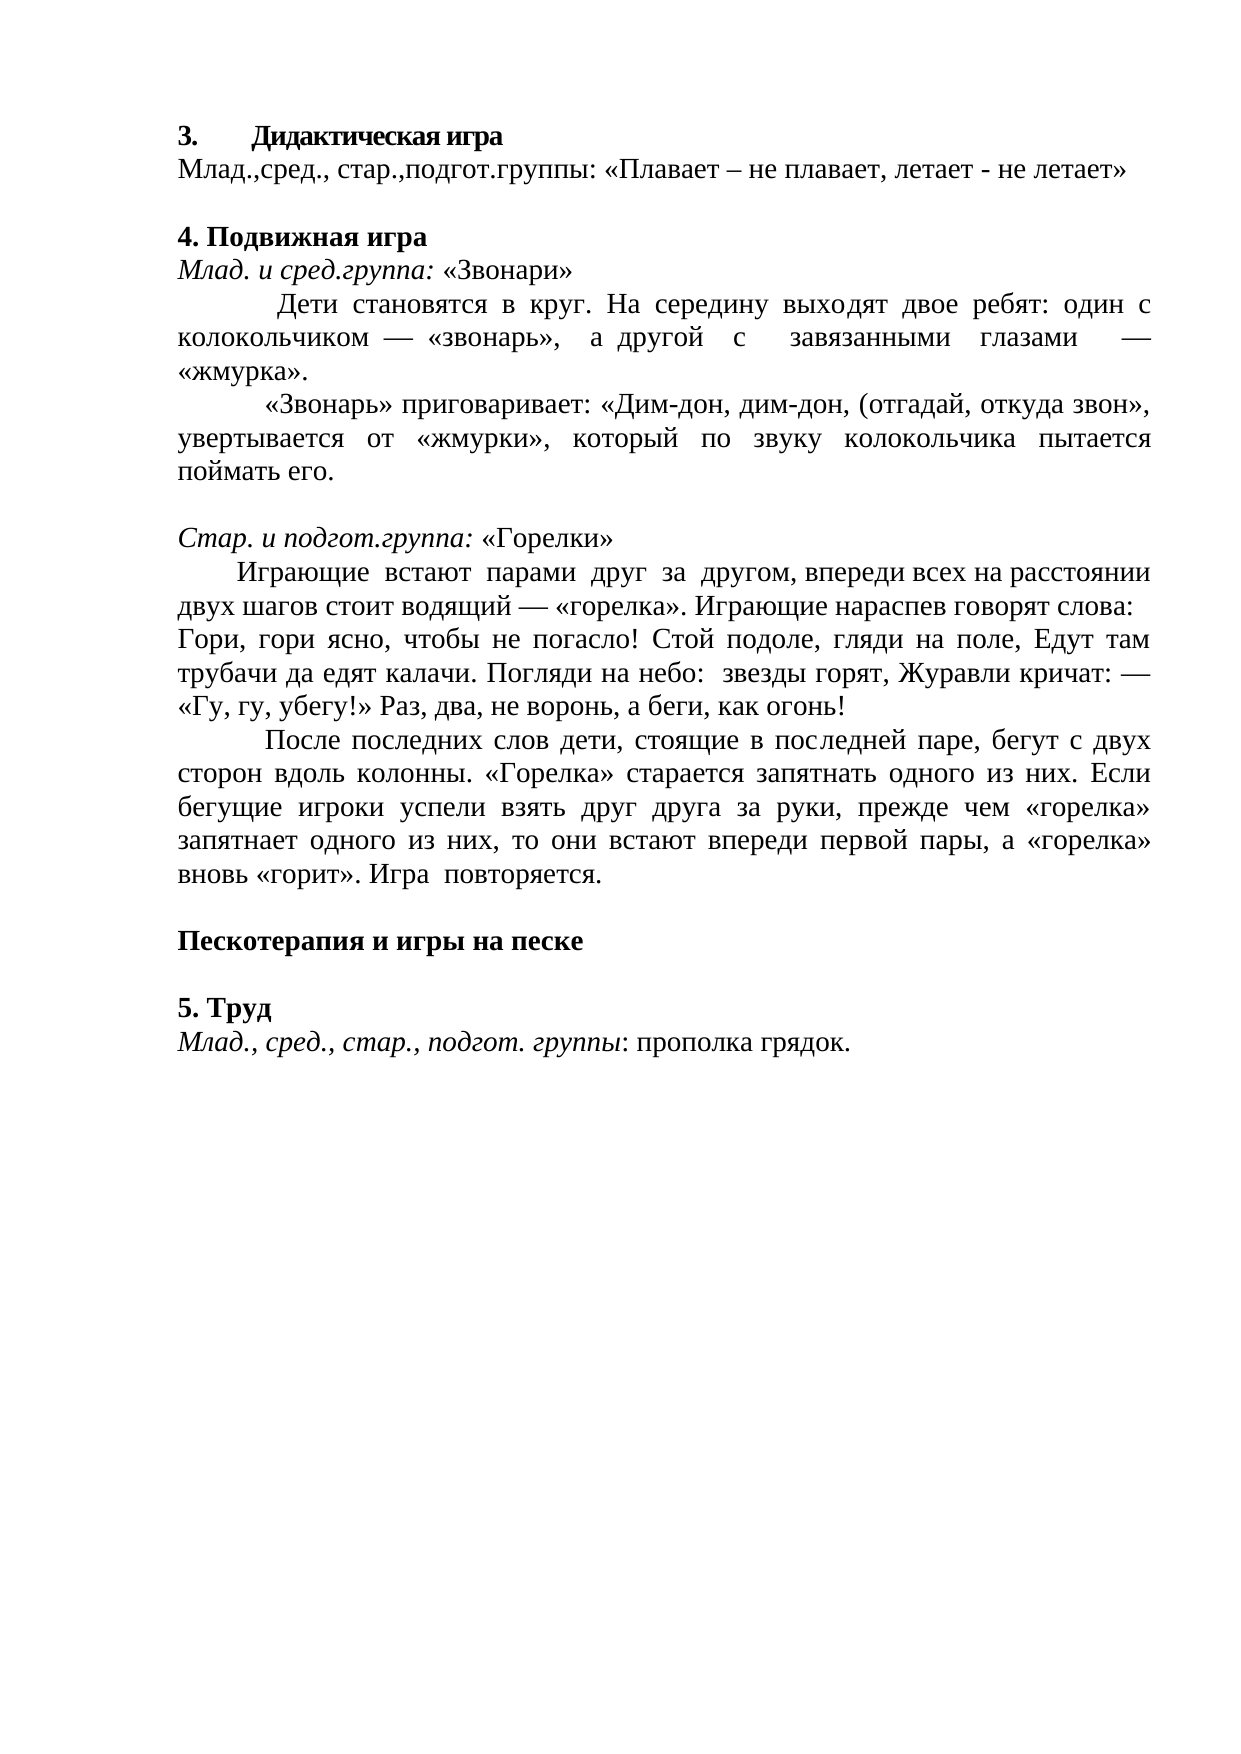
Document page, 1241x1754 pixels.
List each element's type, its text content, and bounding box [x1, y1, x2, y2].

text Играющие встают парами друг за другом, впереди всех на расстоянии двух шагов стоит водящий — «горелка». Играющие нараспев говорят слова: [177, 554, 1152, 621]
text 4. Подвижная игра [177, 219, 1152, 252]
text 5. Труд [177, 990, 1152, 1024]
text Млад.,сред., стар.,подгот.группы: «Плавает – не плавает, летает - не летает» [177, 152, 1152, 185]
text 3. Дидактическая игра [177, 118, 1152, 152]
text Стар. и подгот.группа: «Горелки» [177, 521, 1152, 554]
text Пескотерапия и игры на песке [177, 923, 1152, 957]
text Гори, гори ясно, чтобы не погасло! Стой подоле, гляди на поле, Едут там трубачи да едят калачи. Погляди на небо: звезды горят, Журавли кричат: — «Гу, гу, убегу!» Раз, два, не воронь, а беги, как огонь! [177, 621, 1152, 722]
text Млад. и сред.группа: «Звонари» [177, 252, 1152, 286]
text После последних слов дети, стоящие в последней паре, бегут с двух сторон вдоль колонны. «Горелка» старается запятнать одного из них. Если бегущие игроки успели взять друг друга за руки, прежде чем «горелка» запятнает одного из них, то они встают впереди первой пары, а «горелка» вновь «горит». Игра повторяется. [177, 722, 1152, 889]
text «Звонарь» приговаривает: «Дим-дон, дим-дон, (отгадай, откуда звон», увертывается от «жмурки», который по звуку колокольчика пытается поймать его. [177, 386, 1152, 487]
text Дети становятся в круг. На середину выходят двое ребят: один с колокольчиком — «звонарь», а другой с завязанными глазами — «жмурка». [177, 286, 1152, 386]
text Млад., сред., стар., подгот. группы: прополка грядок. [177, 1024, 1152, 1057]
